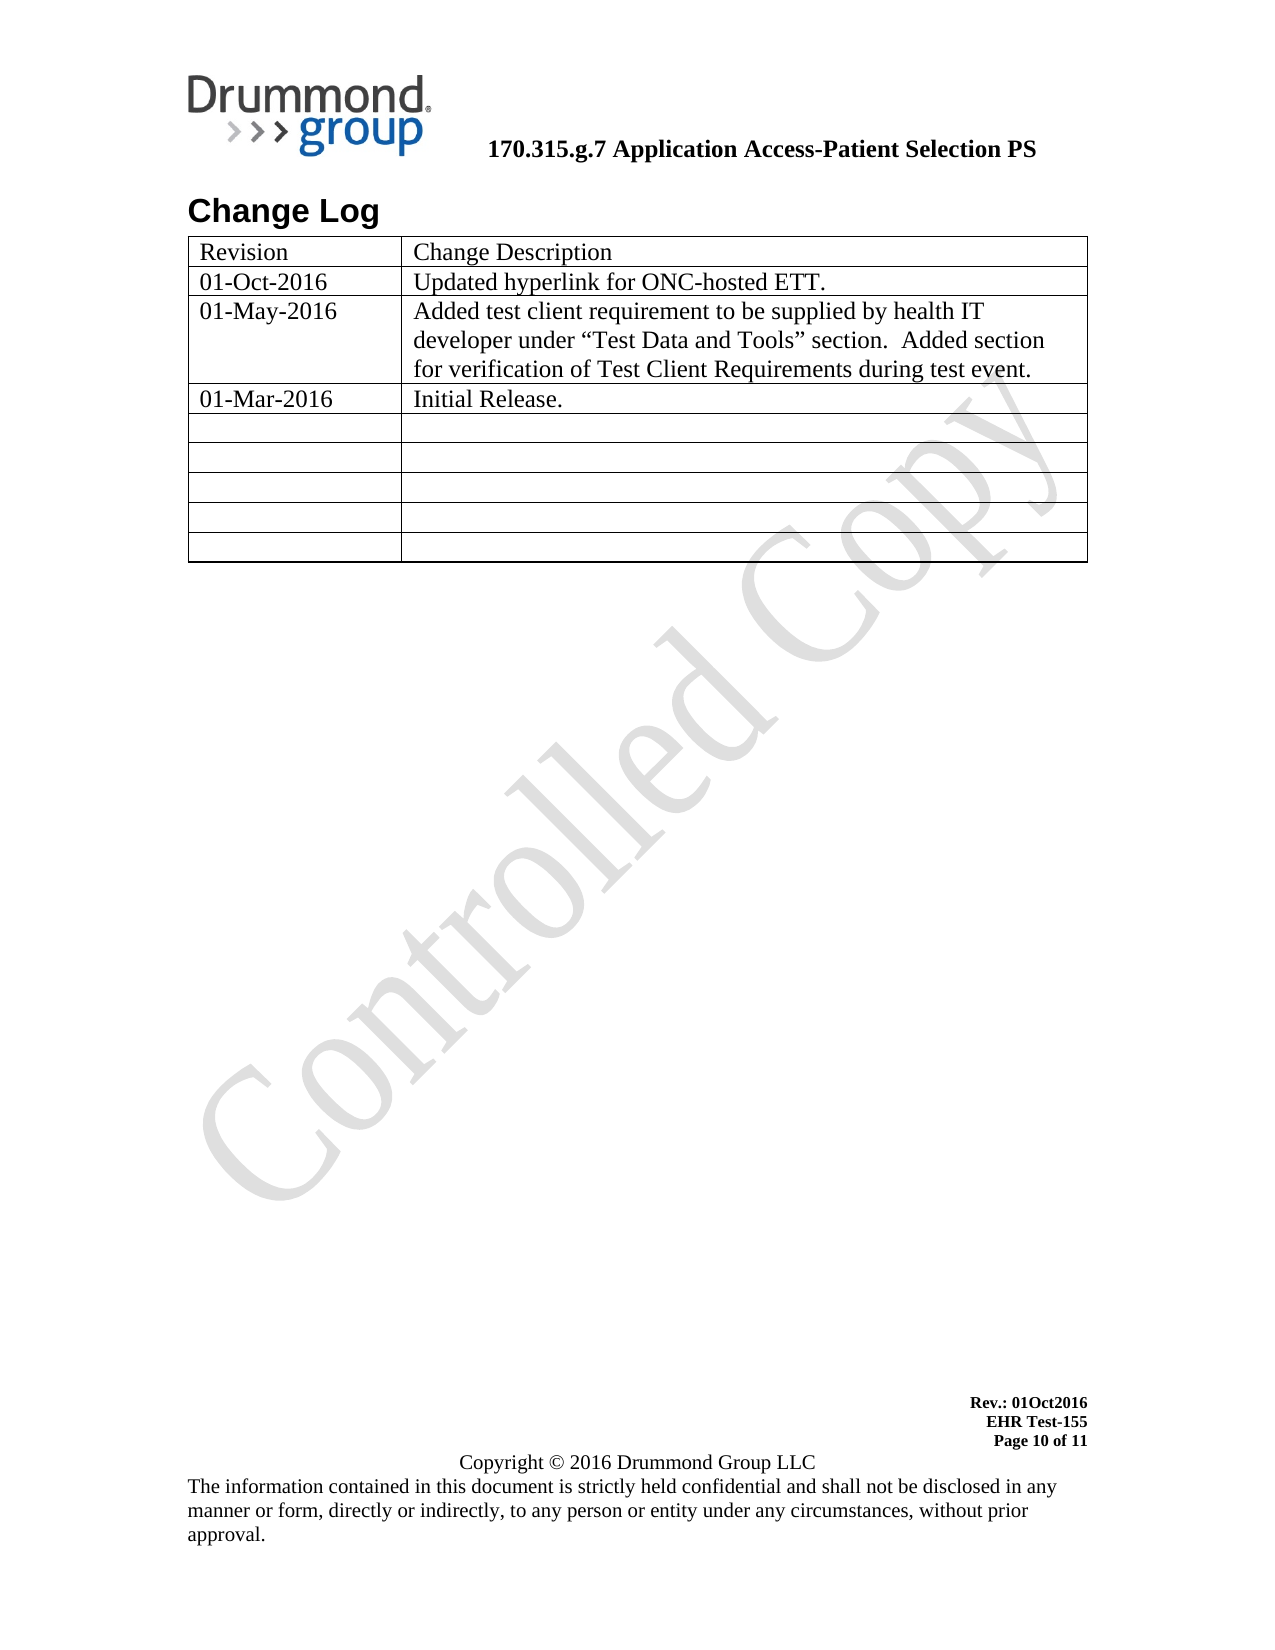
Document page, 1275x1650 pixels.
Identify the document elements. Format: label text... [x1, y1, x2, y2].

table_cell Initial Release. [402, 384, 1087, 412]
subtitle Change Log [187, 191, 1087, 229]
table_header Change Description [402, 237, 1087, 266]
table_cell [189, 533, 401, 561]
table_cell [189, 473, 401, 502]
table_cell Updated hyperlink for ONC-hosted ETT. [402, 267, 1087, 295]
table_header Revision [189, 237, 401, 266]
table_cell 01-Oct-2016 [189, 267, 401, 295]
table_cell [402, 503, 1087, 532]
table_cell [402, 414, 1087, 442]
table_cell [189, 414, 401, 442]
table_cell 01-May-2016 [189, 296, 401, 383]
table_cell [402, 473, 1087, 502]
table_cell 01-Mar-2016 [189, 384, 401, 412]
table_cell [189, 503, 401, 532]
table_cell [402, 443, 1087, 472]
table_cell [189, 443, 401, 472]
table_cell Added test client requirement to be supplied by health IT developer under “Test Data and Tools” section. Added section for verification of Test Client Requirements during test event. [402, 296, 1087, 383]
picture [187, 75, 433, 157]
table_cell [402, 533, 1087, 561]
